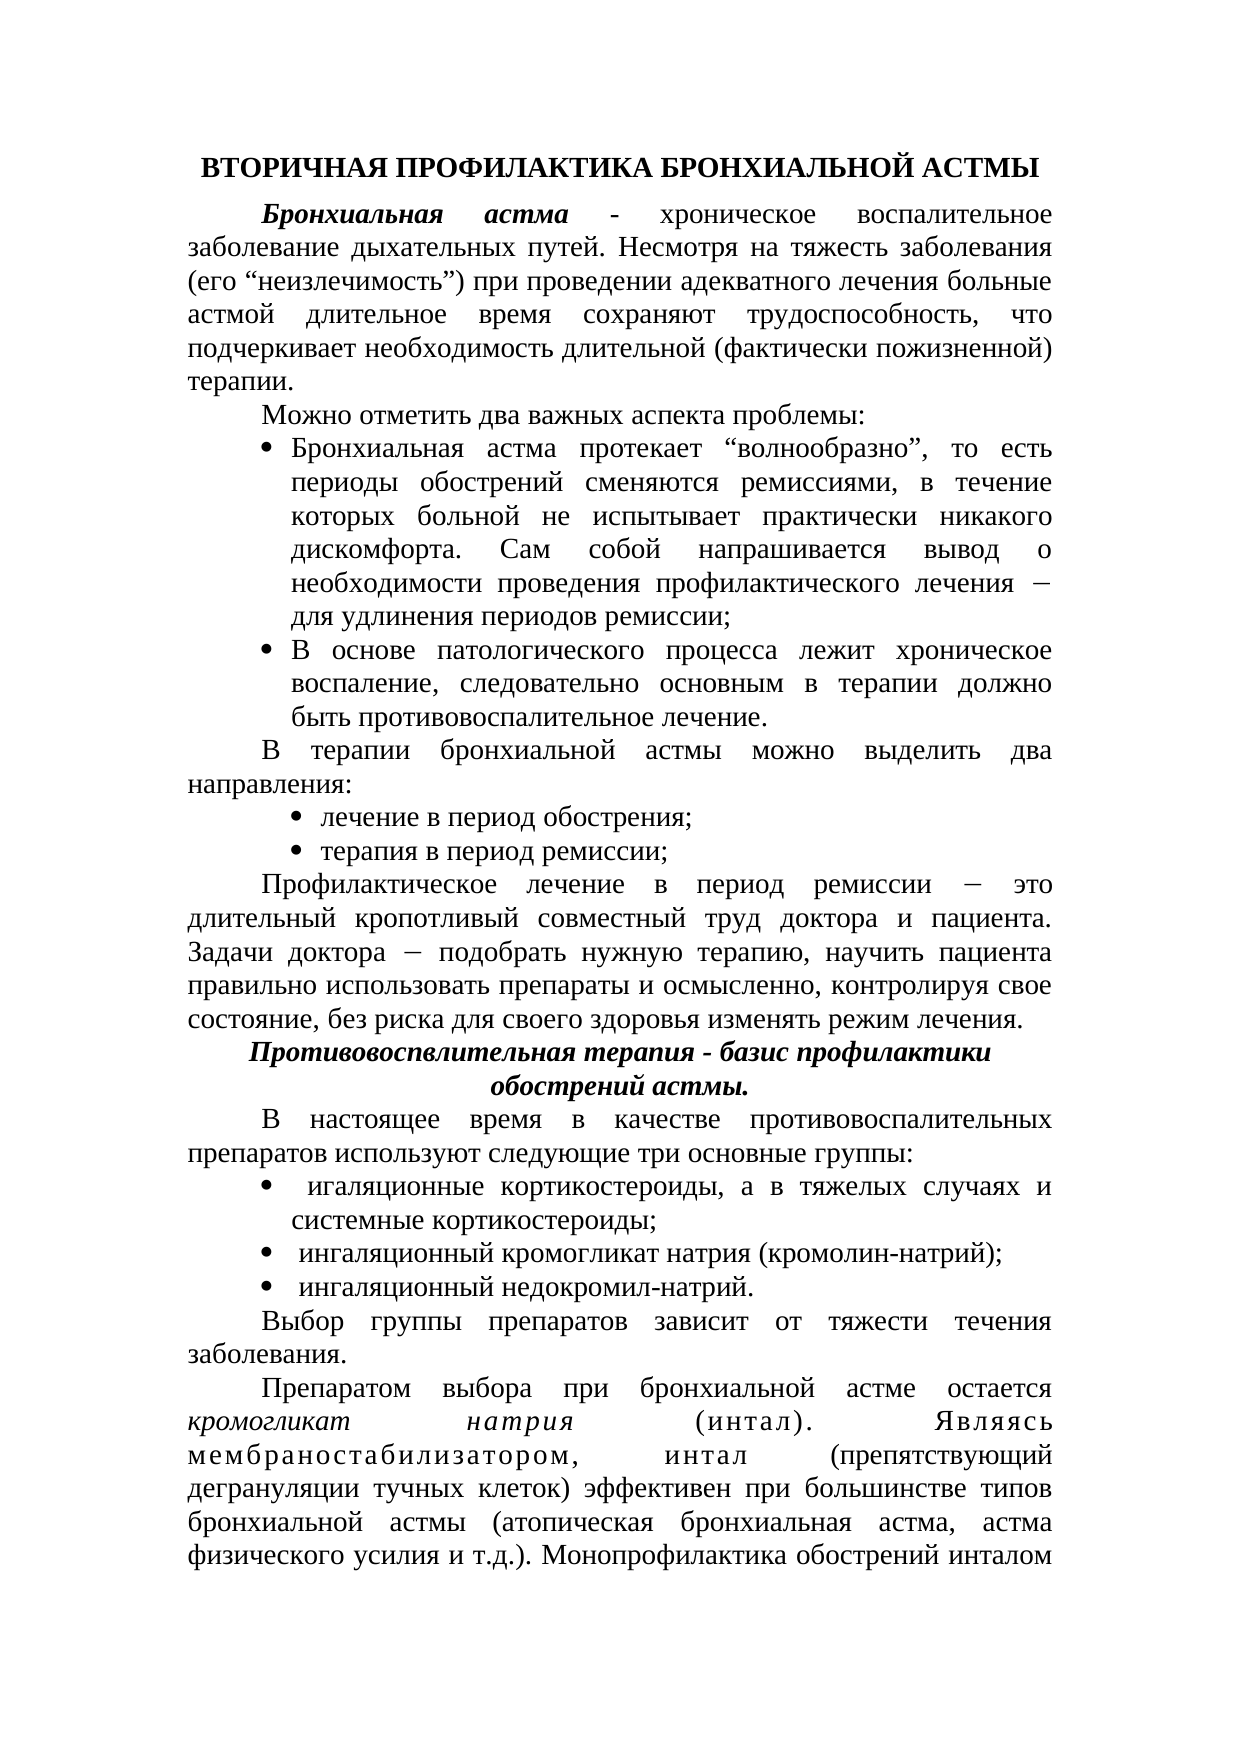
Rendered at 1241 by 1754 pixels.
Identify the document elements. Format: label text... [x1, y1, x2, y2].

list ингаляционный кромогликат натрия (кромолин-натрий); [261, 1236, 1053, 1269]
text Бронхиальная астма - хроническое воспалительное заболевание дыхательных путей. Несмотря на тяжесть заболевания (его “неизлечимость”) при проведении адекватного лечения больные астмой длительное время сохраняют трудоспособность, что подчеркивает необходимость длительной (фактически пожизненной) терапии. [187, 196, 1053, 397]
text Можно отметить два важных аспекта проблемы: [187, 397, 1053, 431]
text ВТОРИЧНАЯ ПРОФИЛАКТИКА БРОНХИАЛЬНОЙ АСТМЫ [187, 150, 1053, 183]
list ингаляционный недокромил-натрий. [261, 1269, 1053, 1303]
text В терапии бронхиальной астмы можно выделить два направления: [187, 733, 1053, 800]
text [187, 1370, 1053, 1571]
list игаляционные кортикостероиды, а в тяжелых случаях и системные кортикостероиды; [261, 1169, 1053, 1236]
list терапия в период ремиссии; [291, 833, 1053, 867]
list лечение в период обострения; [291, 800, 1053, 833]
text Противовоспвлительная терапия - базис профилактики обострений астмы. [187, 1034, 1053, 1102]
text Выбор группы препаратов зависит от тяжести течения заболевания. [187, 1303, 1053, 1370]
text В настоящее время в качестве противовоспалительных препаратов используют следующие три основные группы: [187, 1102, 1053, 1169]
list В основе патологического процесса лежит хроническое воспаление, следовательно основным в терапии должно быть противовоспалительное лечение. [261, 632, 1053, 733]
list Бронхиальная астма протекает “волнообразно”, то есть периоды обострений сменяются ремиссиями, в течение которых больной не испытывает практически никакого дискомфорта. Сам собой напрашивается вывод о необходимости проведения профилактического лечения для удлинения периодов ремиссии; [261, 431, 1053, 632]
text Профилактическое лечение в период ремиссии это длительный кропотливый совместный труд доктора и пациента. Задачи доктора подобрать нужную терапию, научить пациента правильно использовать препараты и осмысленно, контролируя свое состояние, без риска для своего здоровья изменять режим лечения. [187, 867, 1053, 1034]
